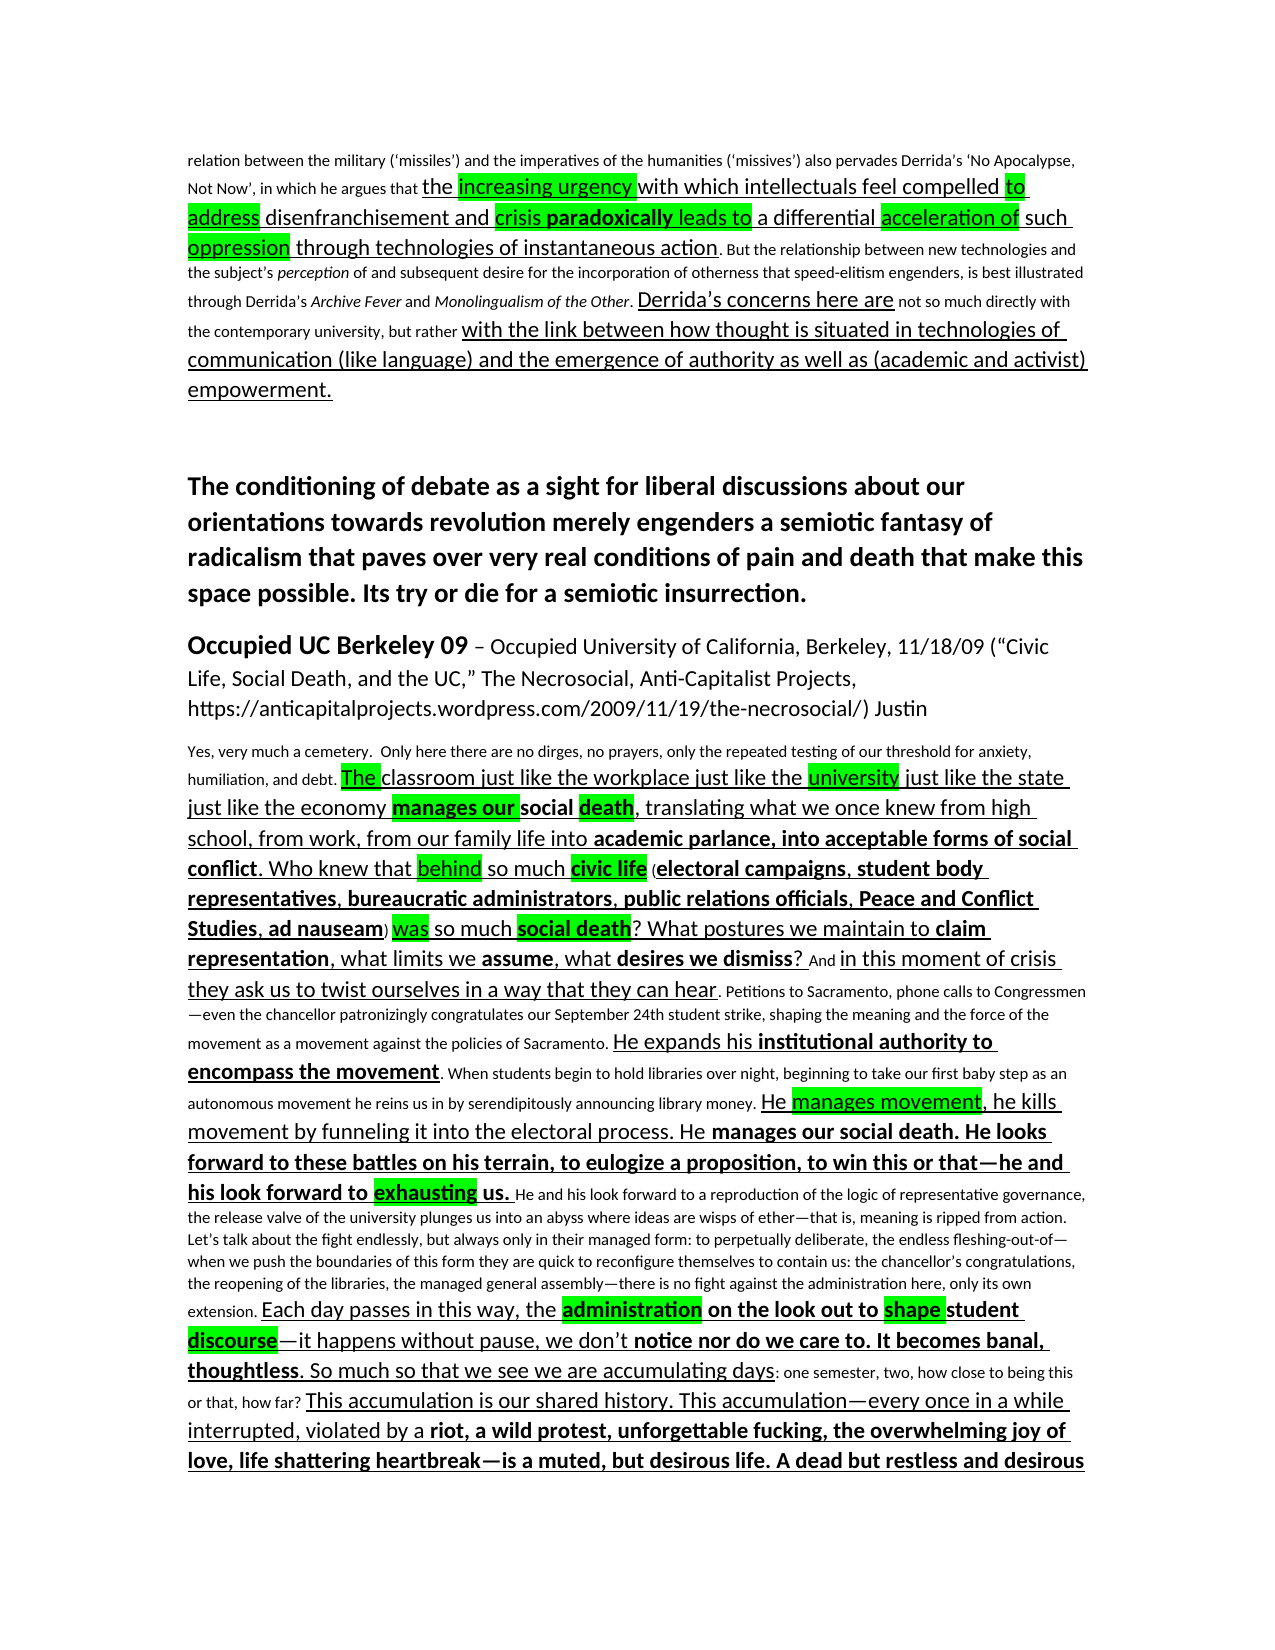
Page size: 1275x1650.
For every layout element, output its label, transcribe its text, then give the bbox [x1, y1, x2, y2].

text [187, 741, 1087, 1475]
text Occupied UC Berkeley 09 – Occupied University of California, Berkeley, 11/18/09 (“Civic Life, Social Death, and the UC,” The Necrosocial, Anti-Capitalist Projects, https://anticapitalprojects.wordpress.com/2009/11/19/the-necrosocial/) Justin [187, 628, 1087, 722]
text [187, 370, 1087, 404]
subtitle The conditioning of debate as a sight for liberal discussions about our orientations towards revolution merely engenders a semiotic fantasy of radicalism that paves over very real conditions of pain and death that make this space possible. Its try or die for a semiotic insurrection. [187, 469, 1087, 609]
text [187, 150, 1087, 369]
